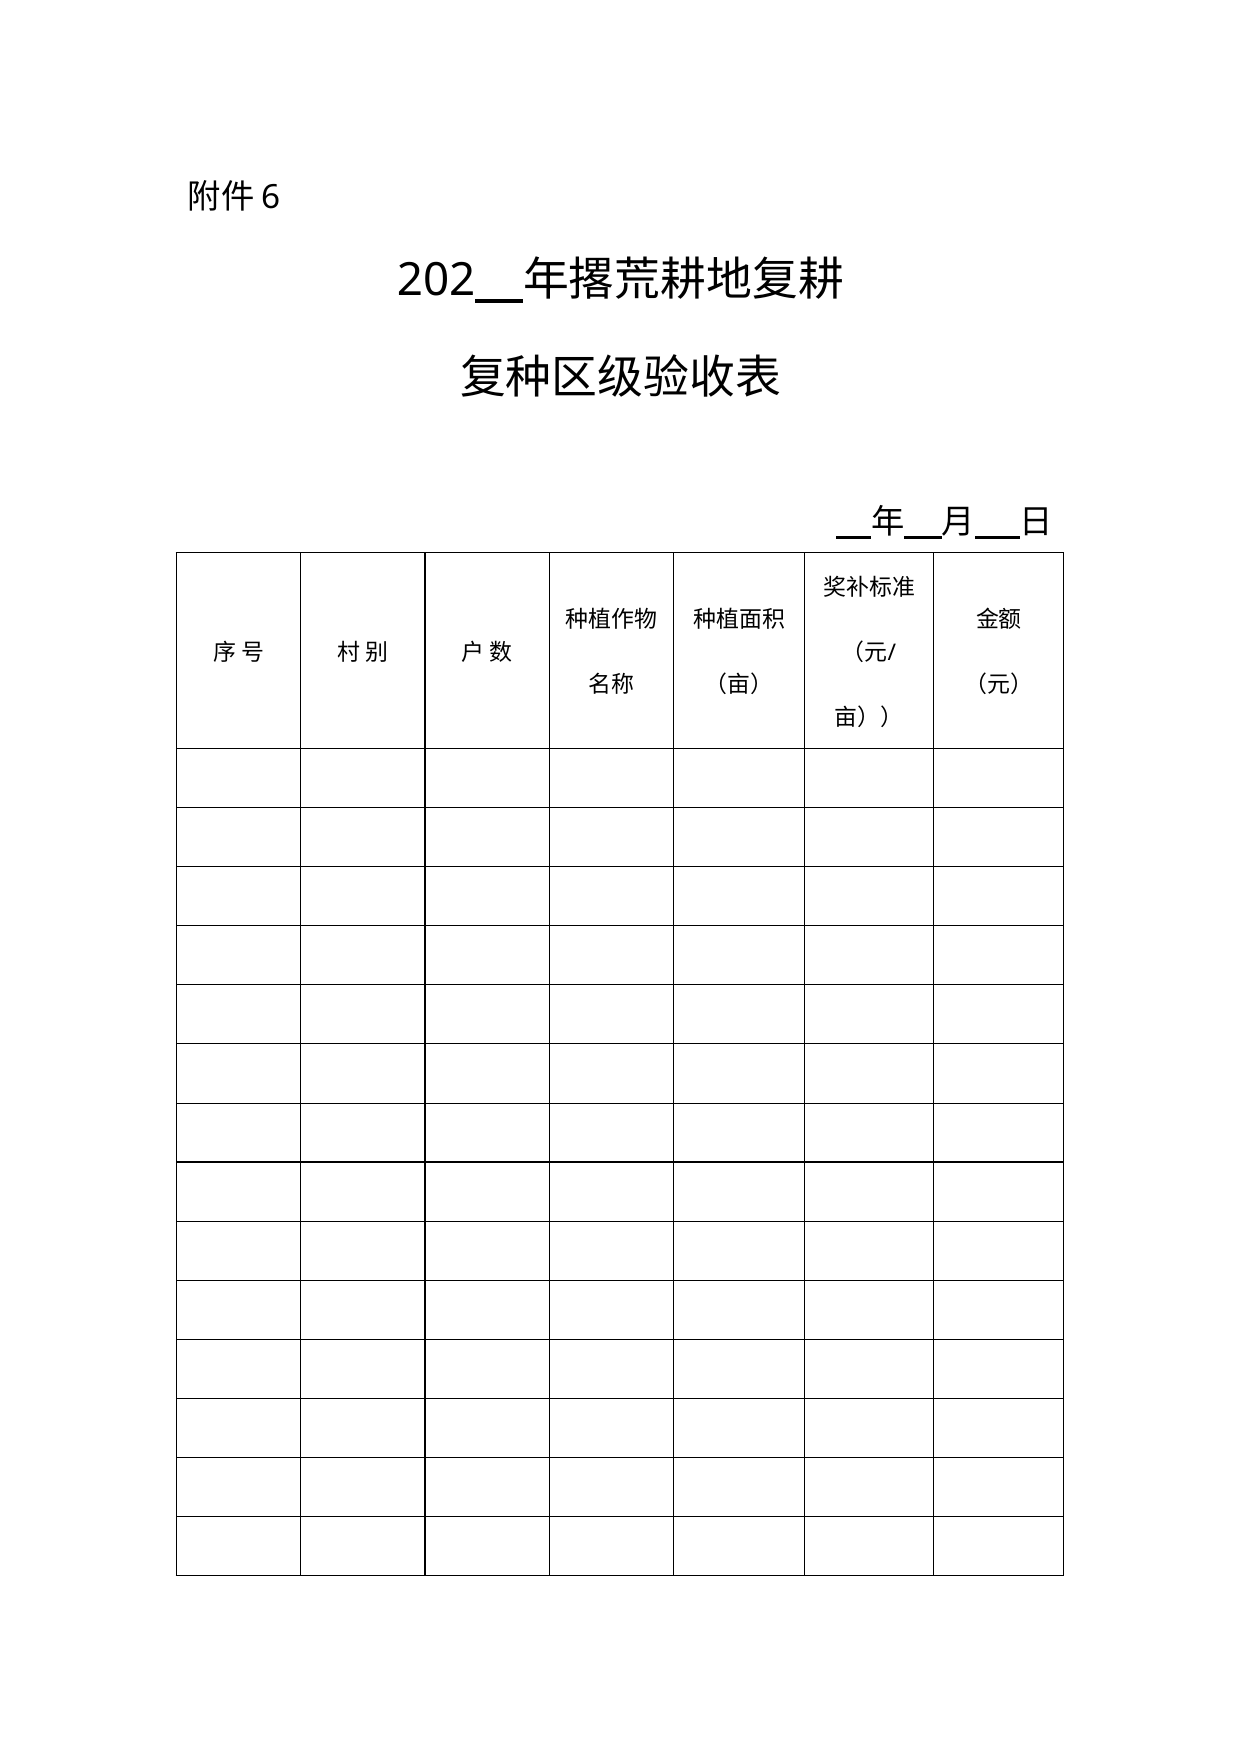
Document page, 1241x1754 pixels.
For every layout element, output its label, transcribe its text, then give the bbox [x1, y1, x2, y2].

table_cell [934, 1399, 1063, 1457]
table_cell [301, 808, 424, 866]
table_cell [426, 808, 549, 866]
table_cell [301, 1104, 424, 1161]
table_cell [426, 926, 549, 984]
table_cell [934, 1281, 1063, 1339]
table_cell [550, 1517, 673, 1575]
table_cell [805, 985, 933, 1043]
table_cell [550, 1281, 673, 1339]
table_cell [301, 1517, 424, 1575]
table_cell [805, 867, 933, 925]
table_cell [934, 808, 1063, 866]
table_cell [177, 1163, 300, 1221]
table_cell [426, 985, 549, 1043]
text 年 月 日 [187, 487, 1053, 552]
table_cell [934, 1340, 1063, 1398]
table_header 序 号 [177, 553, 300, 748]
table_cell [177, 808, 300, 866]
table_cell [426, 1163, 549, 1221]
table_cell [426, 1044, 549, 1102]
table_cell [426, 1281, 549, 1339]
table_header 村 别 [301, 553, 424, 748]
table_cell [426, 1399, 549, 1457]
table_cell [301, 1281, 424, 1339]
text 附件6 [187, 162, 1053, 227]
table_cell [934, 1044, 1063, 1102]
table_cell [177, 867, 300, 925]
table_cell [805, 1163, 933, 1221]
table_cell [550, 1458, 673, 1516]
table_cell [550, 1104, 673, 1161]
table_cell [674, 926, 804, 984]
table_cell [301, 1458, 424, 1516]
table_cell [674, 808, 804, 866]
table_cell [550, 808, 673, 866]
table_header 金额（元） [934, 553, 1063, 748]
table_cell [805, 1517, 933, 1575]
table_cell [301, 1163, 424, 1221]
table_cell [301, 1044, 424, 1102]
text 复种区级验收表 [187, 324, 1053, 422]
table_cell [674, 1399, 804, 1457]
table_cell [934, 1517, 1063, 1575]
table_cell [805, 749, 933, 807]
table_cell [550, 1340, 673, 1398]
table_header 户 数 [426, 553, 549, 748]
table_cell [674, 867, 804, 925]
table_cell [177, 1044, 300, 1102]
table_cell [674, 1104, 804, 1161]
table_cell [934, 749, 1063, 807]
table_cell [550, 1222, 673, 1279]
table_cell [805, 1458, 933, 1516]
table_cell [426, 1458, 549, 1516]
text 202 年撂荒耕地复耕 [187, 227, 1053, 324]
table_cell [805, 1281, 933, 1339]
table_cell [426, 867, 549, 925]
table_cell [805, 1104, 933, 1161]
table_cell [177, 1104, 300, 1161]
table_cell [934, 1222, 1063, 1279]
table_cell [550, 867, 673, 925]
table_cell [426, 749, 549, 807]
table_cell [805, 1399, 933, 1457]
table_cell [177, 749, 300, 807]
table_cell [177, 926, 300, 984]
table_cell [177, 1399, 300, 1457]
table_cell [550, 985, 673, 1043]
table_cell [674, 1340, 804, 1398]
table_cell [934, 1104, 1063, 1161]
table_cell [301, 1340, 424, 1398]
table_cell [674, 1281, 804, 1339]
table_cell [301, 1222, 424, 1279]
table_cell [550, 749, 673, 807]
table_cell [934, 867, 1063, 925]
table_cell [426, 1517, 549, 1575]
table_cell [805, 1222, 933, 1279]
table_cell [805, 808, 933, 866]
table_cell [674, 1044, 804, 1102]
table_header 种植作物名称 [550, 553, 673, 748]
table_cell [177, 1458, 300, 1516]
table_cell [674, 1163, 804, 1221]
table_cell [301, 926, 424, 984]
table_cell [177, 1222, 300, 1279]
table_cell [934, 1458, 1063, 1516]
table_cell [550, 926, 673, 984]
table_cell [177, 1517, 300, 1575]
table_cell [674, 985, 804, 1043]
table_cell [426, 1104, 549, 1161]
table_cell [177, 1340, 300, 1398]
table_cell [550, 1044, 673, 1102]
table_cell [177, 985, 300, 1043]
table_header 奖补标准（元/亩）） [805, 553, 933, 748]
table_cell [550, 1163, 673, 1221]
table_cell [177, 1281, 300, 1339]
table_cell [550, 1399, 673, 1457]
table_cell [674, 1458, 804, 1516]
table_cell [674, 1517, 804, 1575]
table_cell [426, 1340, 549, 1398]
table_header 种植面积（亩） [674, 553, 804, 748]
table_cell [426, 1222, 549, 1279]
table_cell [301, 749, 424, 807]
table_cell [934, 926, 1063, 984]
table_cell [934, 1163, 1063, 1221]
table_cell [301, 867, 424, 925]
table_cell [674, 1222, 804, 1279]
table_cell [674, 749, 804, 807]
table_cell [805, 926, 933, 984]
table_cell [805, 1340, 933, 1398]
table_cell [805, 1044, 933, 1102]
table_cell [301, 985, 424, 1043]
table_cell [301, 1399, 424, 1457]
table_cell [934, 985, 1063, 1043]
